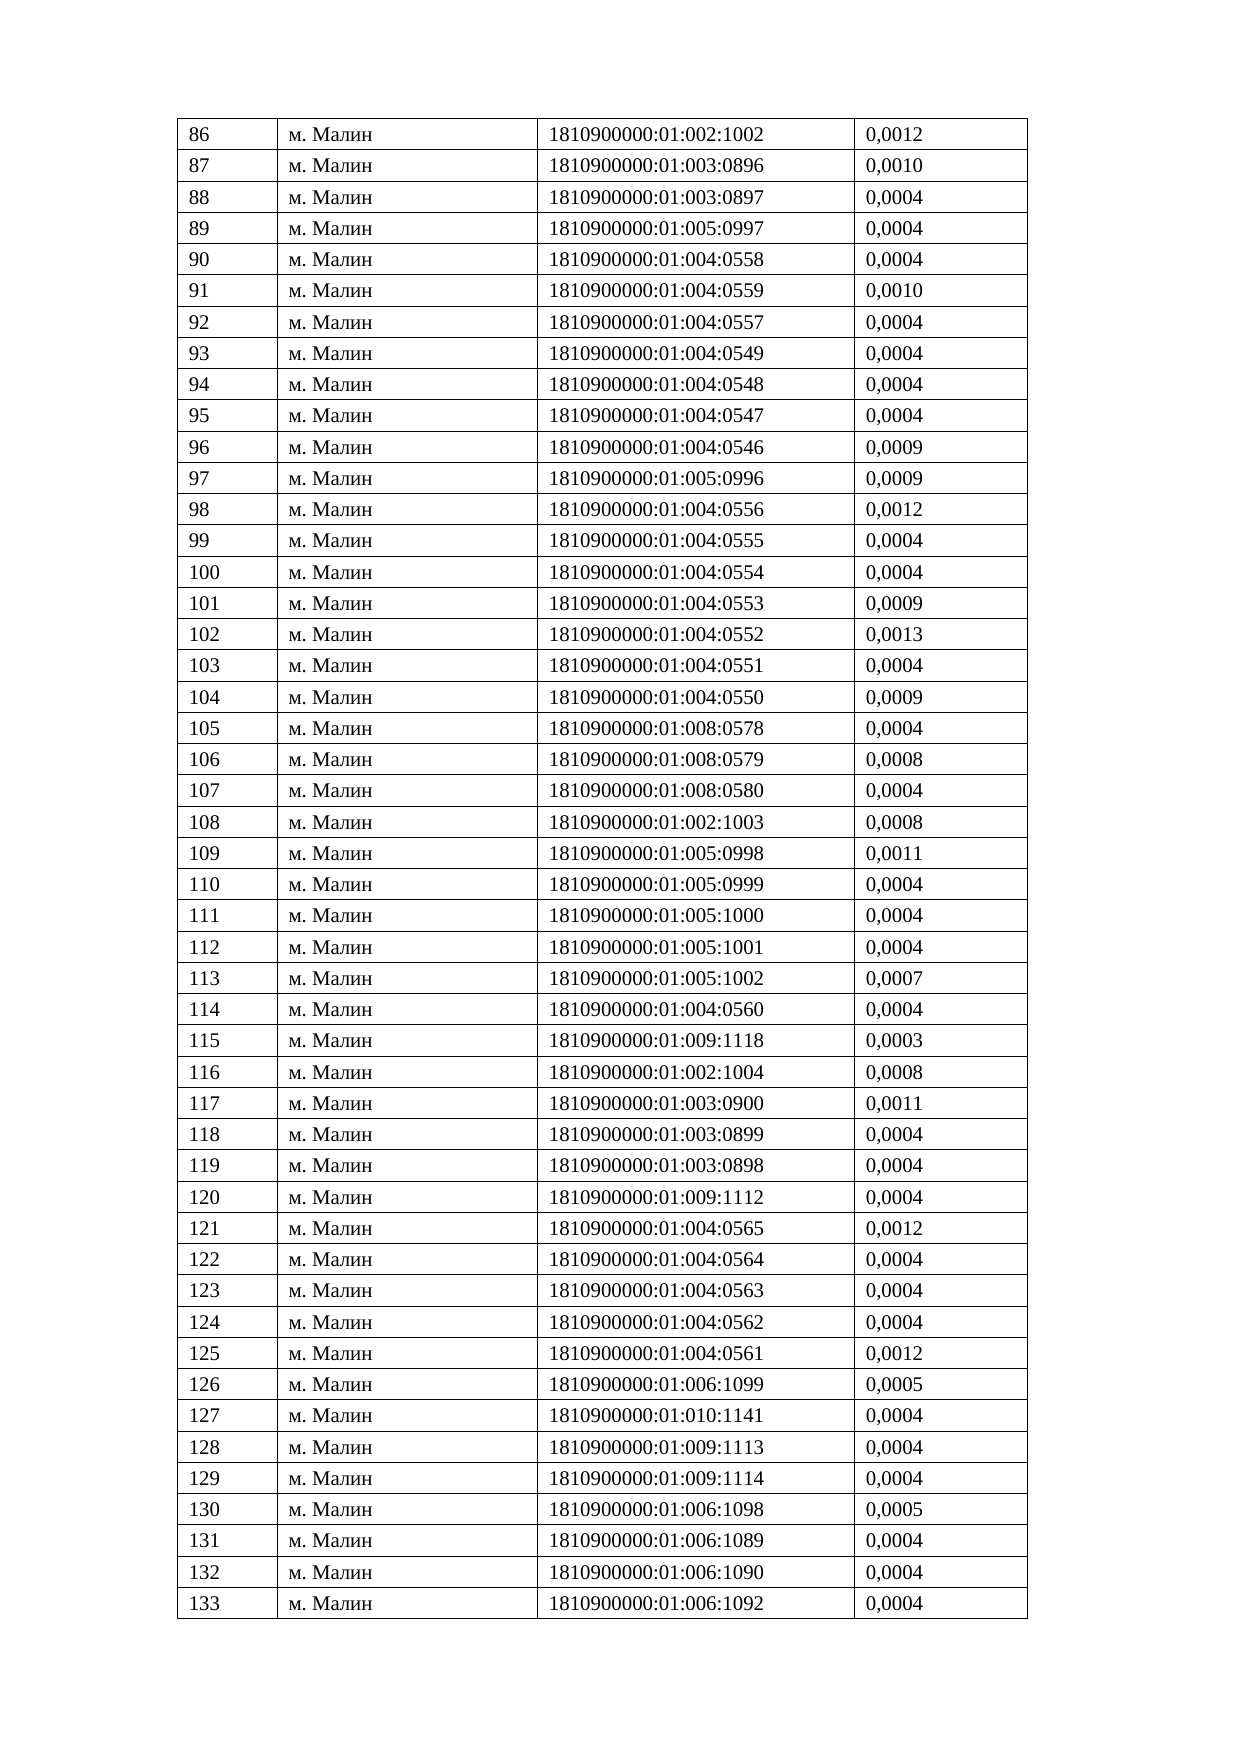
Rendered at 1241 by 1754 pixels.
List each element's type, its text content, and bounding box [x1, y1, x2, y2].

table_cell 1810900000:01:003:0898 [538, 1150, 854, 1181]
table_cell м. Малин [278, 1025, 537, 1056]
table_cell м. Малин [278, 400, 537, 431]
table_cell 0,0008 [855, 1057, 1027, 1087]
table_cell м. Малин [278, 494, 537, 524]
table_cell 96 [178, 432, 277, 462]
table_cell 1810900000:01:009:1114 [538, 1463, 854, 1493]
table_cell 86 [178, 119, 277, 149]
table_cell 94 [178, 369, 277, 399]
table_cell 1810900000:01:005:0998 [538, 838, 854, 868]
table_cell м. Малин [278, 1150, 537, 1181]
table_cell 1810900000:01:002:1003 [538, 807, 854, 837]
table_cell 0,0012 [855, 494, 1027, 524]
table_cell 0,0004 [855, 338, 1027, 368]
table_cell 1810900000:01:009:1113 [538, 1432, 854, 1462]
table_cell 1810900000:01:009:1118 [538, 1025, 854, 1056]
table_cell 114 [178, 994, 277, 1024]
table_cell 123 [178, 1275, 277, 1306]
table_cell 116 [178, 1057, 277, 1087]
table_cell 1810900000:01:004:0559 [538, 275, 854, 306]
table_cell 1810900000:01:005:0996 [538, 463, 854, 493]
table_cell 1810900000:01:004:0557 [538, 307, 854, 337]
table_cell 0,0010 [855, 275, 1027, 306]
table_cell 129 [178, 1463, 277, 1493]
table_cell 0,0004 [855, 244, 1027, 274]
table_cell 0,0004 [855, 1150, 1027, 1181]
table_cell 92 [178, 307, 277, 337]
table_cell 118 [178, 1119, 277, 1149]
table_cell 0,0011 [855, 1088, 1027, 1118]
table_cell м. Малин [278, 119, 537, 149]
table_cell м. Малин [278, 1588, 537, 1618]
table_cell 1810900000:01:005:0999 [538, 869, 854, 899]
table_cell 0,0004 [855, 1182, 1027, 1212]
table_cell 1810900000:01:004:0551 [538, 650, 854, 681]
table_cell 115 [178, 1025, 277, 1056]
table_cell 0,0004 [855, 525, 1027, 556]
table_cell м. Малин [278, 1057, 537, 1087]
table_cell 1810900000:01:006:1098 [538, 1494, 854, 1524]
table_cell м. Малин [278, 807, 537, 837]
table_cell 1810900000:01:004:0548 [538, 369, 854, 399]
table_cell м. Малин [278, 932, 537, 962]
table_cell 127 [178, 1400, 277, 1431]
table_cell 1810900000:01:002:1002 [538, 119, 854, 149]
table_cell 0,0004 [855, 182, 1027, 212]
table_cell 99 [178, 525, 277, 556]
table_cell 1810900000:01:008:0578 [538, 713, 854, 743]
table_cell 120 [178, 1182, 277, 1212]
table_cell м. Малин [278, 1213, 537, 1243]
table_cell 133 [178, 1588, 277, 1618]
table_cell 1810900000:01:004:0564 [538, 1244, 854, 1274]
table_cell 1810900000:01:004:0550 [538, 682, 854, 712]
table_cell 0,0012 [855, 1338, 1027, 1368]
table_cell м. Малин [278, 1182, 537, 1212]
table_cell 0,0009 [855, 588, 1027, 618]
table_cell м. Малин [278, 682, 537, 712]
table_cell 0,0004 [855, 1119, 1027, 1149]
table_cell 125 [178, 1338, 277, 1368]
table_cell 1810900000:01:004:0546 [538, 432, 854, 462]
table_cell 1810900000:01:006:1090 [538, 1557, 854, 1587]
table_cell м. Малин [278, 463, 537, 493]
table_cell 0,0004 [855, 1588, 1027, 1618]
table_cell 1810900000:01:005:0997 [538, 213, 854, 243]
table_cell 112 [178, 932, 277, 962]
table_cell 0,0004 [855, 1307, 1027, 1337]
table_cell 1810900000:01:004:0554 [538, 557, 854, 587]
table_cell 1810900000:01:004:0552 [538, 619, 854, 649]
table_cell м. Малин [278, 1275, 537, 1306]
table_cell 1810900000:01:002:1004 [538, 1057, 854, 1087]
table_cell м. Малин [278, 619, 537, 649]
table_cell м. Малин [278, 744, 537, 774]
table_cell м. Малин [278, 432, 537, 462]
table_cell 107 [178, 775, 277, 806]
table_cell 1810900000:01:005:1002 [538, 963, 854, 993]
table_cell м. Малин [278, 1557, 537, 1587]
table_cell 0,0005 [855, 1494, 1027, 1524]
table_cell 0,0004 [855, 369, 1027, 399]
table_cell м. Малин [278, 182, 537, 212]
table_cell 1810900000:01:004:0565 [538, 1213, 854, 1243]
table_cell 111 [178, 900, 277, 931]
table_cell 1810900000:01:004:0547 [538, 400, 854, 431]
table_cell 1810900000:01:004:0555 [538, 525, 854, 556]
table_cell 0,0004 [855, 932, 1027, 962]
table_cell м. Малин [278, 963, 537, 993]
table_cell 1810900000:01:008:0580 [538, 775, 854, 806]
table_cell 0,0004 [855, 400, 1027, 431]
table_cell м. Малин [278, 1463, 537, 1493]
table_cell 1810900000:01:005:1001 [538, 932, 854, 962]
table_cell 106 [178, 744, 277, 774]
table_cell 0,0009 [855, 432, 1027, 462]
table_cell 113 [178, 963, 277, 993]
table_cell м. Малин [278, 650, 537, 681]
table_cell 124 [178, 1307, 277, 1337]
table_cell 132 [178, 1557, 277, 1587]
table_cell 1810900000:01:004:0553 [538, 588, 854, 618]
table_cell 1810900000:01:004:0558 [538, 244, 854, 274]
table_cell м. Малин [278, 557, 537, 587]
table_cell 0,0004 [855, 307, 1027, 337]
table_cell 0,0012 [855, 119, 1027, 149]
table_cell 131 [178, 1525, 277, 1556]
table_cell 126 [178, 1369, 277, 1399]
table_cell 119 [178, 1150, 277, 1181]
table_cell м. Малин [278, 1432, 537, 1462]
table_cell м. Малин [278, 1369, 537, 1399]
table_cell м. Малин [278, 1088, 537, 1118]
table_cell 90 [178, 244, 277, 274]
table_cell 121 [178, 1213, 277, 1243]
table_cell м. Малин [278, 1400, 537, 1431]
table_cell м. Малин [278, 713, 537, 743]
table_cell 1810900000:01:004:0560 [538, 994, 854, 1024]
table_cell 104 [178, 682, 277, 712]
table_cell 102 [178, 619, 277, 649]
table_cell 0,0004 [855, 869, 1027, 899]
table_cell м. Малин [278, 1494, 537, 1524]
table_cell 1810900000:01:004:0563 [538, 1275, 854, 1306]
table_cell 1810900000:01:006:1089 [538, 1525, 854, 1556]
table_cell м. Малин [278, 869, 537, 899]
table_cell 0,0003 [855, 1025, 1027, 1056]
table_cell м. Малин [278, 1119, 537, 1149]
table_cell м. Малин [278, 994, 537, 1024]
table_cell 0,0013 [855, 619, 1027, 649]
table_cell 0,0008 [855, 807, 1027, 837]
table_cell 122 [178, 1244, 277, 1274]
table_cell м. Малин [278, 150, 537, 181]
table_cell 0,0004 [855, 994, 1027, 1024]
table_cell м. Малин [278, 525, 537, 556]
table_cell 108 [178, 807, 277, 837]
table_cell 0,0008 [855, 744, 1027, 774]
table_cell 0,0004 [855, 713, 1027, 743]
table_cell 97 [178, 463, 277, 493]
table_cell 1810900000:01:004:0562 [538, 1307, 854, 1337]
table_cell 110 [178, 869, 277, 899]
table_cell 103 [178, 650, 277, 681]
table_cell 1810900000:01:003:0896 [538, 150, 854, 181]
table_cell м. Малин [278, 307, 537, 337]
table_cell м. Малин [278, 213, 537, 243]
table_cell 1810900000:01:006:1099 [538, 1369, 854, 1399]
table_cell 0,0004 [855, 213, 1027, 243]
table_cell 93 [178, 338, 277, 368]
table_cell 0,0004 [855, 1244, 1027, 1274]
table_cell м. Малин [278, 275, 537, 306]
table_cell 130 [178, 1494, 277, 1524]
table_cell 0,0007 [855, 963, 1027, 993]
table_cell м. Малин [278, 369, 537, 399]
table_cell 1810900000:01:003:0897 [538, 182, 854, 212]
table_cell 117 [178, 1088, 277, 1118]
table_cell м. Малин [278, 588, 537, 618]
table_cell м. Малин [278, 338, 537, 368]
table_cell 0,0012 [855, 1213, 1027, 1243]
table_cell 98 [178, 494, 277, 524]
table_cell 0,0009 [855, 463, 1027, 493]
table_cell 0,0004 [855, 1463, 1027, 1493]
table_cell 0,0004 [855, 557, 1027, 587]
table_cell м. Малин [278, 838, 537, 868]
table_cell 1810900000:01:004:0561 [538, 1338, 854, 1368]
table_cell 1810900000:01:009:1112 [538, 1182, 854, 1212]
table_cell 89 [178, 213, 277, 243]
table_cell 0,0004 [855, 900, 1027, 931]
table_cell 1810900000:01:003:0899 [538, 1119, 854, 1149]
table_cell 91 [178, 275, 277, 306]
table_cell 0,0004 [855, 775, 1027, 806]
table_cell м. Малин [278, 900, 537, 931]
table_cell м. Малин [278, 1244, 537, 1274]
table_cell 109 [178, 838, 277, 868]
table_cell 95 [178, 400, 277, 431]
table_cell м. Малин [278, 1307, 537, 1337]
table_cell 1810900000:01:005:1000 [538, 900, 854, 931]
table_cell 88 [178, 182, 277, 212]
table_cell 0,0004 [855, 1432, 1027, 1462]
table_cell 1810900000:01:006:1092 [538, 1588, 854, 1618]
table_cell 1810900000:01:010:1141 [538, 1400, 854, 1431]
table_cell 128 [178, 1432, 277, 1462]
table_cell 0,0004 [855, 1557, 1027, 1587]
table_cell 0,0011 [855, 838, 1027, 868]
table_cell 0,0004 [855, 1400, 1027, 1431]
table_cell 1810900000:01:004:0556 [538, 494, 854, 524]
table_cell 0,0005 [855, 1369, 1027, 1399]
table_cell 1810900000:01:008:0579 [538, 744, 854, 774]
table_cell 0,0010 [855, 150, 1027, 181]
table_cell 101 [178, 588, 277, 618]
table_cell м. Малин [278, 1525, 537, 1556]
table_cell 0,0009 [855, 682, 1027, 712]
table_cell 100 [178, 557, 277, 587]
table_cell 0,0004 [855, 1275, 1027, 1306]
table_cell 1810900000:01:003:0900 [538, 1088, 854, 1118]
table_cell 0,0004 [855, 1525, 1027, 1556]
table_cell м. Малин [278, 244, 537, 274]
table_cell м. Малин [278, 1338, 537, 1368]
table_cell 105 [178, 713, 277, 743]
table_cell м. Малин [278, 775, 537, 806]
table_cell 0,0004 [855, 650, 1027, 681]
table_cell 1810900000:01:004:0549 [538, 338, 854, 368]
table_cell 87 [178, 150, 277, 181]
